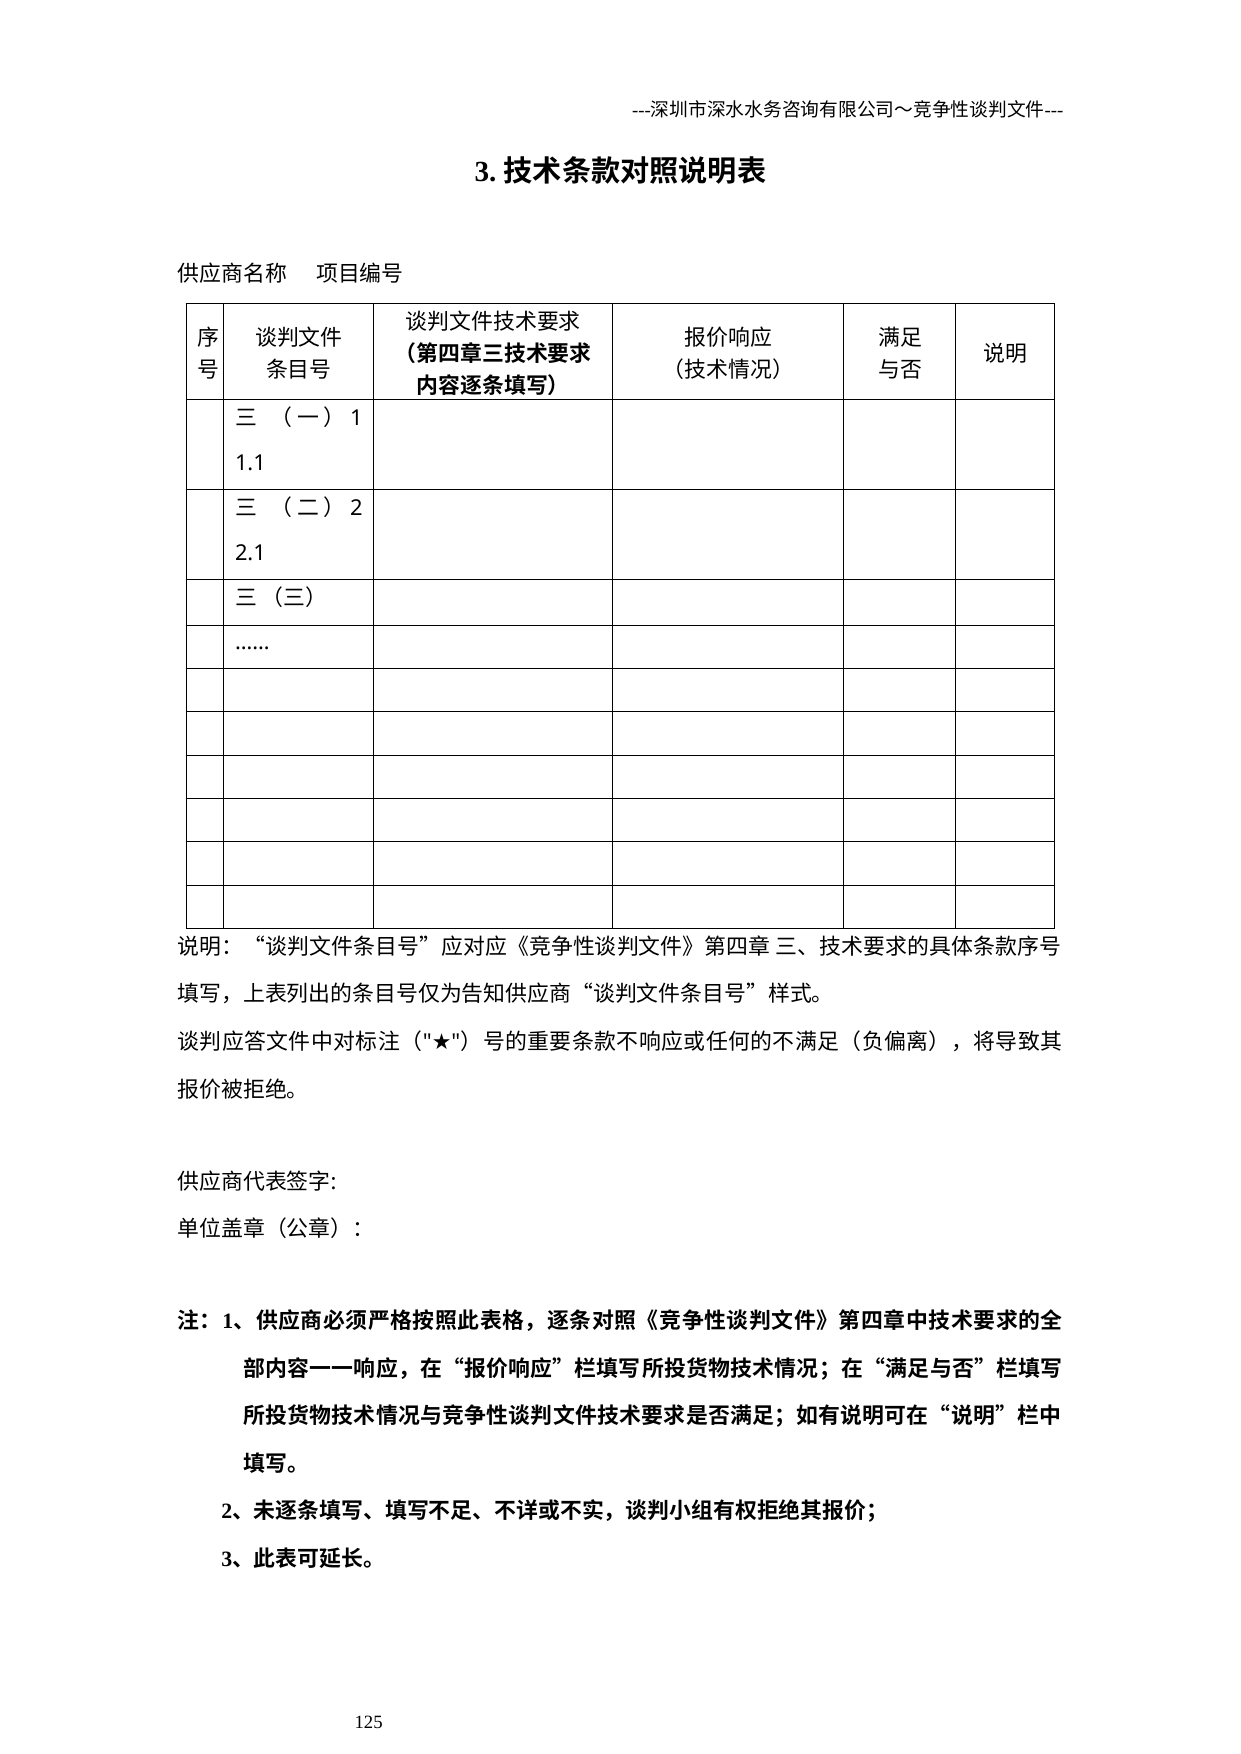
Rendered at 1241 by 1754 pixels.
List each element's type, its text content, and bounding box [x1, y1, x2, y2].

text 2、未逐条填写、填写不足、不详或不实，谈判小组有权拒绝其报价； [221, 1493, 1063, 1525]
table_cell [613, 842, 843, 884]
table_cell [224, 756, 373, 798]
text 谈判应答文件中对标注（"★"）号的重要条款不响应或任何的不满足（负偏离），将导致其报价被拒绝。 [177, 1024, 1063, 1103]
table_cell [613, 712, 843, 754]
table_cell [374, 756, 612, 798]
table_cell [956, 626, 1054, 668]
table_cell [956, 580, 1054, 624]
table_cell [844, 712, 955, 754]
table_header 报价响应 （技术情况） [613, 304, 843, 399]
table_cell [187, 799, 223, 841]
table_cell [613, 669, 843, 711]
table_cell [187, 712, 223, 754]
table_cell [374, 400, 612, 489]
table_cell [224, 842, 373, 884]
table_cell [374, 626, 612, 668]
table_cell [224, 669, 373, 711]
table_cell [224, 886, 373, 928]
table_cell [374, 490, 612, 579]
table_cell [844, 756, 955, 798]
text 3、此表可延长。 [221, 1541, 1063, 1573]
table_cell [844, 580, 955, 624]
table_cell [613, 490, 843, 579]
table_cell [613, 886, 843, 928]
table_header 谈判文件 条目号 [224, 304, 373, 399]
table_cell [956, 669, 1054, 711]
table_cell [187, 400, 223, 489]
table_cell 三 （二）2 2.1 [224, 490, 373, 579]
table_cell [844, 886, 955, 928]
table_header 说明 [956, 304, 1054, 399]
text 供应商代表签字: [177, 1164, 1063, 1196]
table_header 满足 与否 [844, 304, 955, 399]
table_cell …… [224, 626, 373, 668]
table_cell [613, 580, 843, 624]
table_cell [374, 886, 612, 928]
table_cell [844, 400, 955, 489]
table_cell [956, 400, 1054, 489]
table_cell [187, 669, 223, 711]
table_cell [844, 626, 955, 668]
table_cell [224, 712, 373, 754]
table_cell [613, 400, 843, 489]
table_cell [613, 756, 843, 798]
table_cell [187, 886, 223, 928]
table_cell [613, 626, 843, 668]
table_cell [844, 490, 955, 579]
table_cell [187, 580, 223, 624]
table_cell [956, 886, 1054, 928]
table_cell [187, 626, 223, 668]
table_cell [844, 669, 955, 711]
text 注：1、供应商必须严格按照此表格，逐条对照《竞争性谈判文件》第四章中技术要求的全部内容一一响应，在“报价响应”栏填写所投货物技术情况；在“满足与否”栏填写所投货物技术情况与竞争性谈判文件技术要求是否满足；如有说明可在“说明”栏中填写。 [177, 1303, 1063, 1478]
text 3. 技术条款对照说明表 [177, 148, 1063, 190]
table_cell [374, 842, 612, 884]
text 单位盖章（公章）： [177, 1211, 1063, 1243]
table_cell [187, 490, 223, 579]
table_cell [613, 799, 843, 841]
table_cell [956, 842, 1054, 884]
table_cell [844, 842, 955, 884]
table_cell [374, 712, 612, 754]
table_cell [374, 580, 612, 624]
text 供应商名称 项目编号 [177, 256, 1063, 287]
table_cell [187, 756, 223, 798]
table_cell 三 （三） [224, 580, 373, 624]
table_cell [956, 490, 1054, 579]
table_header 谈判文件技术要求 （第四章三技术要求内容逐条填写） [374, 304, 612, 399]
text 说明：“谈判文件条目号”应对应《竞争性谈判文件》第四章 三、技术要求的具体条款序号填写，上表列出的条目号仅为告知供应商“谈判文件条目号”样式。 [177, 929, 1063, 1008]
table_cell [844, 799, 955, 841]
table_cell [956, 712, 1054, 754]
table_header 序号 [187, 304, 223, 399]
table_cell [187, 842, 223, 884]
table_cell [956, 799, 1054, 841]
table_cell [374, 799, 612, 841]
table_cell [374, 669, 612, 711]
table_cell 三 （一）1 1.1 [224, 400, 373, 489]
table_cell [956, 756, 1054, 798]
table_cell [224, 799, 373, 841]
